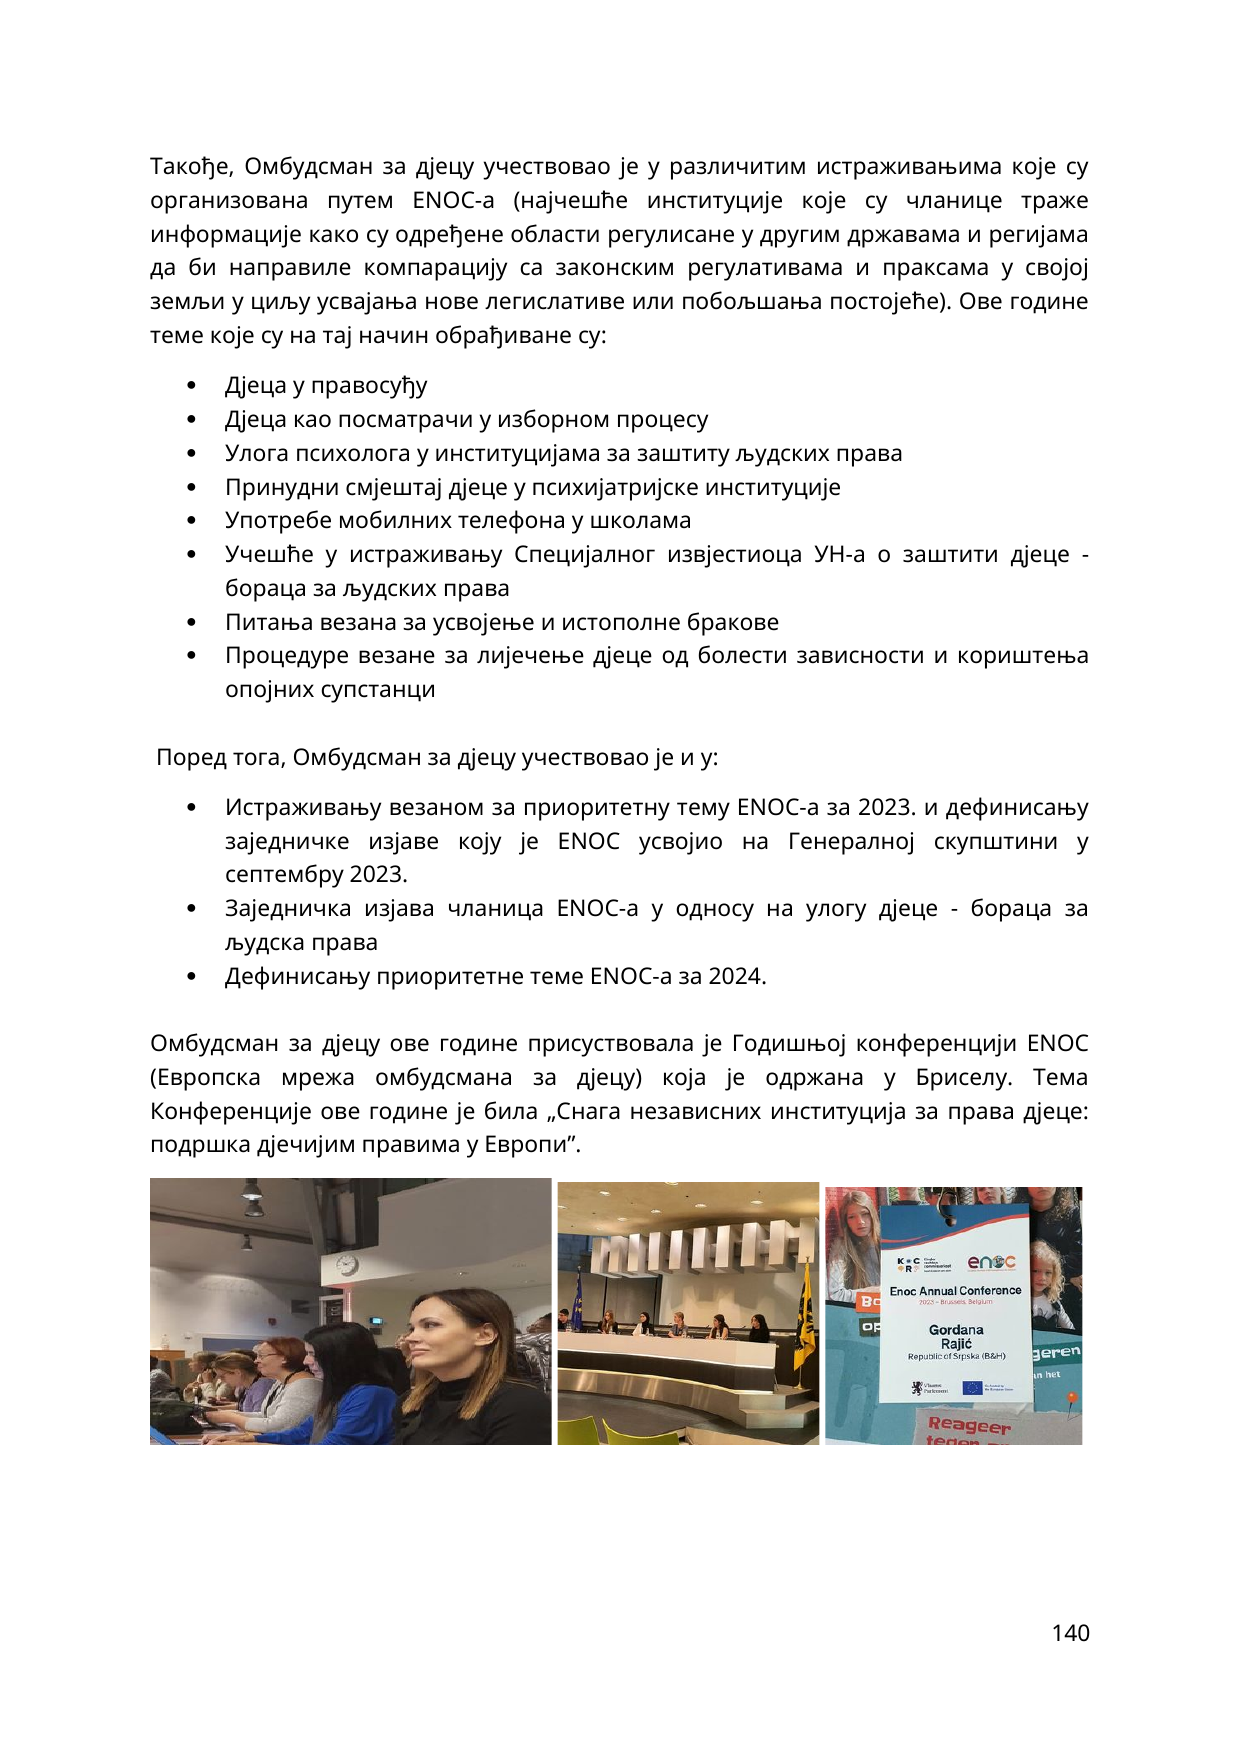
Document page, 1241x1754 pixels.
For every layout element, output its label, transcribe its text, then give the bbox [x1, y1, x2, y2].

list Питања везана за усвојење и истополне бракове [187, 605, 1090, 637]
list Улога психолога у институцијама за заштиту људских права [187, 437, 1090, 468]
list Употребе мобилних телефона у школама [187, 504, 1090, 535]
list Истраживању везаном за приоритетну тему ENOC-а за 2023. и дефинисању заједничке изјаве коју је ЕNOC усвојио на Генералној скупштини у септембру 2023. [187, 791, 1090, 889]
text Поред тога, Омбудсман за дјецу учествовао је и у: [150, 740, 1090, 772]
picture [557, 1182, 820, 1445]
list Заједничка изјава чланица ЕNOC-а у односу на улогу дјеце - бораца за људска права [187, 892, 1090, 957]
text Такође, Омбудсман за дјецу учествовао је у различитим истраживањима које су организована путем ЕNOC-а (најчешће институције које су чланице траже информације како су одређене области регулисане у другим државама и регијама да би направиле компарацију са законским регулативама и праксама у својој земљи у циљу усвајања нове легислативе или побољшања постојеће). Ове године теме које су на тај начин обрађиване су: [150, 150, 1090, 350]
list Учешће у истраживању Специјалног извјестиоца УН-а о заштити дјеце - бораца за људских права [187, 538, 1090, 603]
text Омбудсман за дјецу ове године присуствовала је Годишњој конференцији ЕNOC (Европска мрежа омбудсмана за дјецу) која је одржана у Бриселу. Тема Конференције ове године је била „Снага независних институција за права дјеце: подршка дјечијим правима у Европи”. [150, 1027, 1090, 1159]
list Дефинисању приоритетне теме ЕNOC-а за 2024. [187, 959, 1090, 991]
picture [150, 1178, 552, 1445]
picture [825, 1187, 1083, 1445]
list Процедуре везане за лијечење дјеце од болести зависности и кориштења опојних супстанци [187, 639, 1090, 704]
list Дјеца као посматрачи у изборном процесу [187, 403, 1090, 434]
list Принудни смјештај дјеце у психијатријске институције [187, 470, 1090, 502]
list Дјеца у правосуђу [187, 369, 1090, 400]
